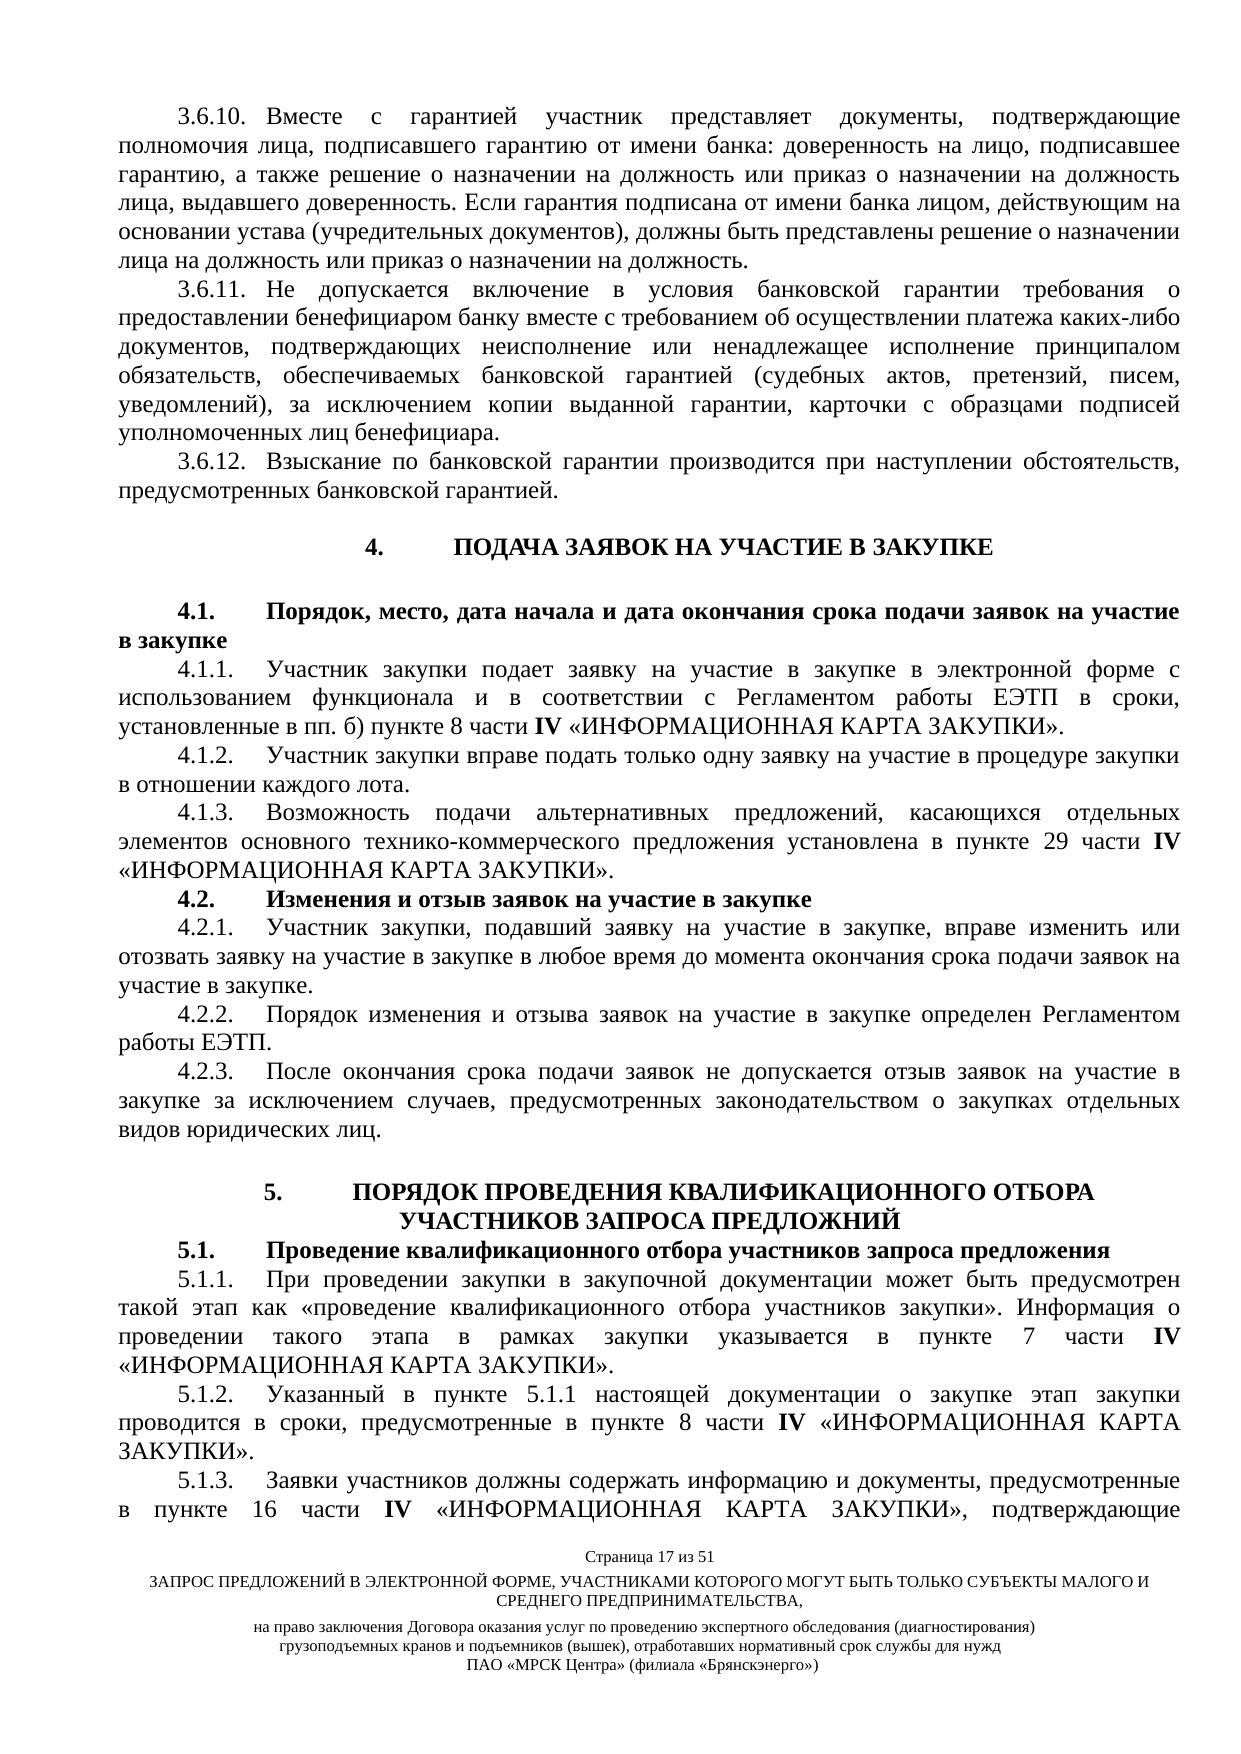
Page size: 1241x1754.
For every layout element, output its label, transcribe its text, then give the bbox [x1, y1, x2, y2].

subtitle Порядок, место, дата начала и дата окончания срока подачи заявок на участие в закупке [118, 596, 1181, 654]
subtitle Участник закупки вправе подать только одну заявку на участие в процедуре закупки в отношении каждого лота. [118, 740, 1181, 797]
subtitle ПОДАЧА ЗАЯВОК НА УЧАСТИЕ В ЗАКУПКЕ [118, 532, 1181, 561]
subtitle Возможность подачи альтернативных предложений, касающихся отдельных элементов основного технико-коммерческого предложения установлена в пункте 29 части IV «ИНФОРМАЦИОННАЯ КАРТА ЗАКУПКИ». [118, 797, 1181, 884]
subtitle ПОРЯДОК ПРОВЕДЕНИЯ КВАЛИФИКАЦИОННОГО ОТБОРА УЧАСТНИКОВ ЗАПРОСА ПРЕДЛОЖНИЙ [118, 1177, 1181, 1235]
subtitle Указанный в пункте 5.1.1 настоящей документации о закупке этап закупки проводится в сроки, предусмотренные в пункте 8 части IV «ИНФОРМАЦИОННАЯ КАРТА ЗАКУПКИ». [118, 1379, 1181, 1465]
subtitle Проведение квалификационного отбора участников запроса предложения [118, 1235, 1181, 1264]
subtitle Участник закупки, подавший заявку на участие в закупке, вправе изменить или отозвать заявку на участие в закупке в любое время до момента окончания срока подачи заявок на участие в закупке. [118, 912, 1181, 999]
subtitle Участник закупки подает заявку на участие в закупке в электронной форме с использованием функционала и в соответствии с Регламентом работы ЕЭТП в сроки, установленные в пп. б) пункте 8 части IV «ИНФОРМАЦИОННАЯ КАРТА ЗАКУПКИ». [118, 654, 1181, 740]
subtitle При проведении закупки в закупочной документации может быть предусмотрен такой этап как «проведение квалификационного отбора участников закупки». Информация о проведении такого этапа в рамках закупки указывается в пункте 7 части IV «ИНФОРМАЦИОННАЯ КАРТА ЗАКУПКИ». [118, 1264, 1181, 1379]
subtitle Взыскание по банковской гарантии производится при наступлении обстоятельств, предусмотренных банковской гарантией. [118, 446, 1181, 504]
subtitle Вместе с гарантией участник представляет документы, подтверждающие полномочия лица, подписавшего гарантию от имени банка: доверенность на лицо, подписавшее гарантию, а также решение о назначении на должность или приказ о назначении на должность лица, выдавшего доверенность. Если гарантия подписана от имени банка лицом, действующим на основании устава (учредительных документов), должны быть представлены решение о назначении лица на должность или приказ о назначении на должность. [118, 101, 1181, 274]
subtitle Не допускается включение в условия банковской гарантии требования о предоставлении бенефициаром банку вместе с требованием об осуществлении платежа каких-либо документов, подтверждающих неисполнение или ненадлежащее исполнение принципалом обязательств, обеспечиваемых банковской гарантией (судебных актов, претензий, писем, уведомлений), за исключением копии выданной гарантии, карточки с образцами подписей уполномоченных лиц бенефициара. [118, 274, 1181, 446]
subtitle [118, 1465, 1181, 1522]
subtitle Порядок изменения и отзыва заявок на участие в закупке определен Регламентом работы ЕЭТП. [118, 999, 1181, 1056]
subtitle После окончания срока подачи заявок не допускается отзыв заявок на участие в закупке за исключением случаев, предусмотренных законодательством о закупках отдельных видов юридических лиц. [118, 1056, 1181, 1142]
subtitle Изменения и отзыв заявок на участие в закупке [118, 884, 1181, 912]
